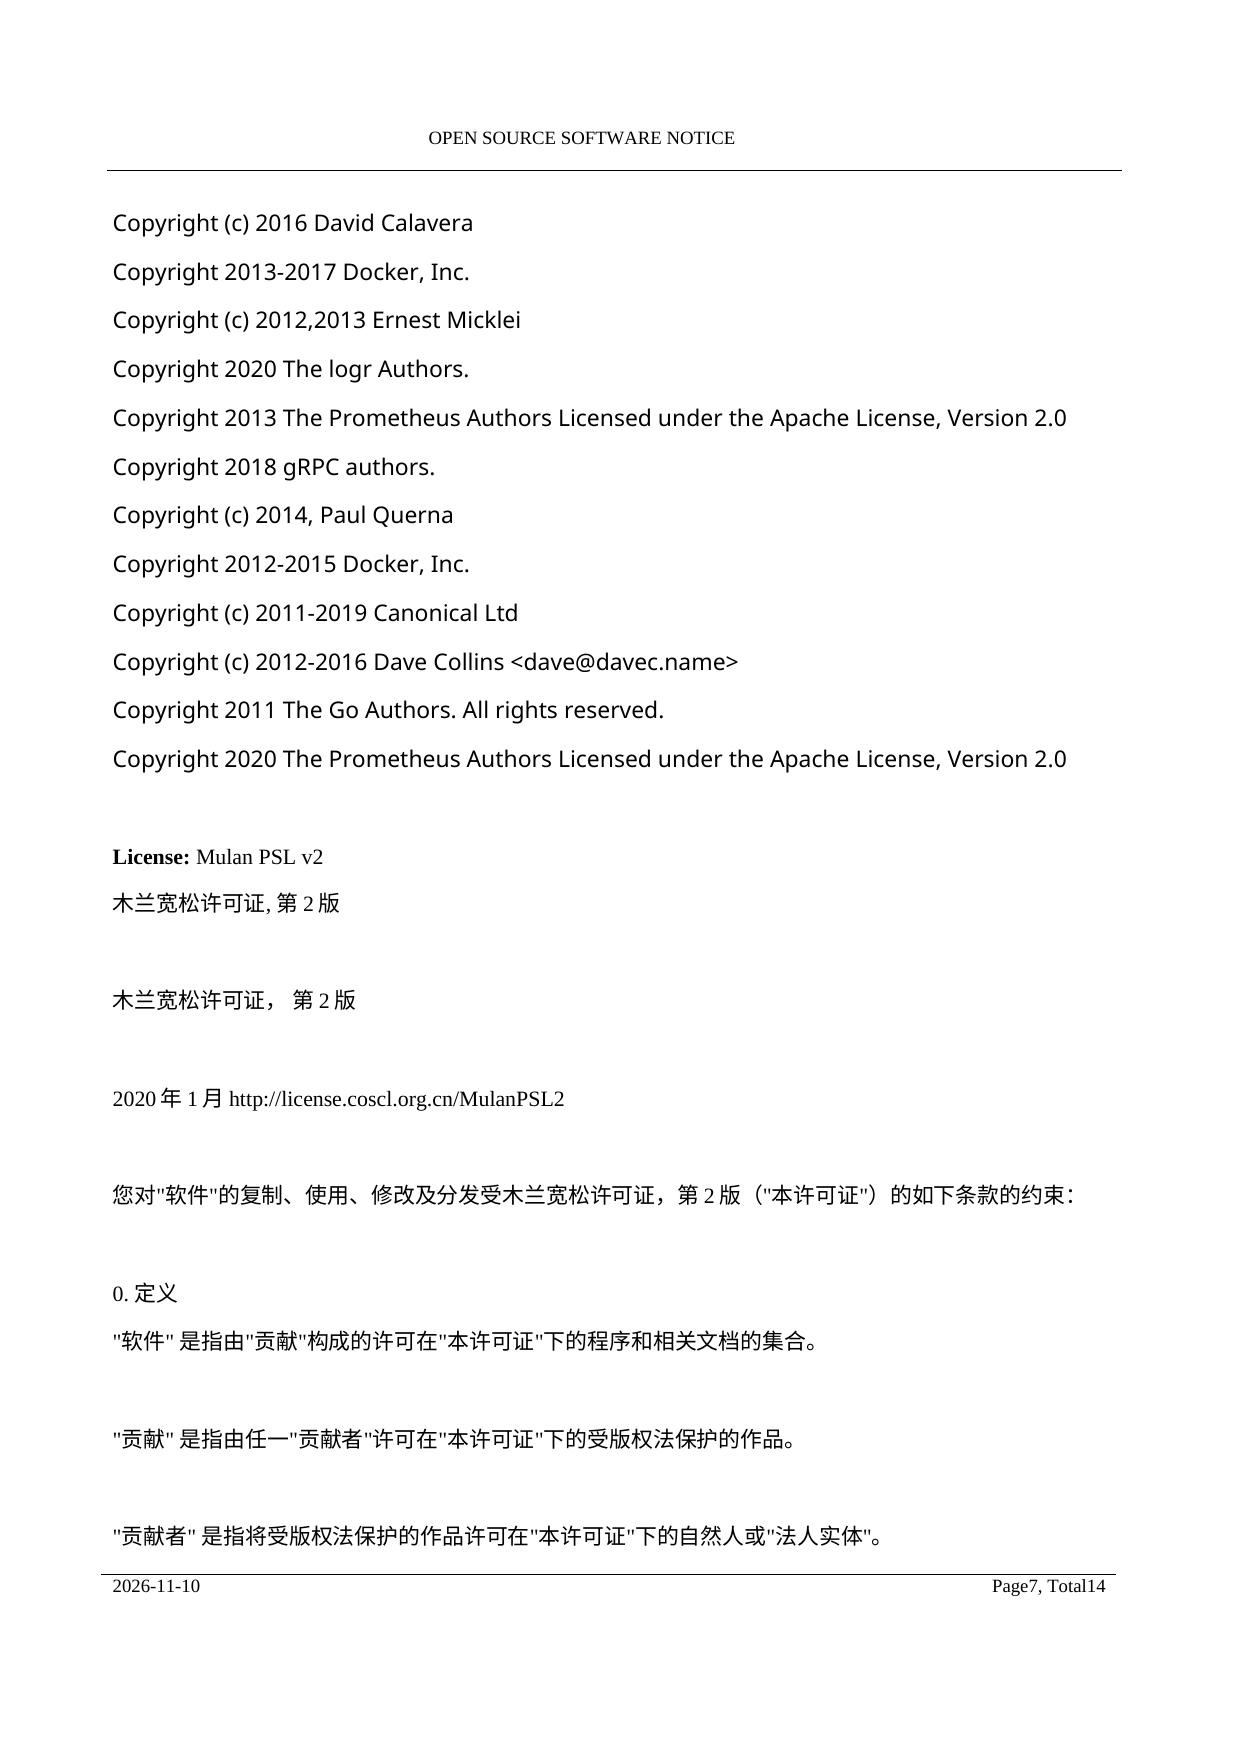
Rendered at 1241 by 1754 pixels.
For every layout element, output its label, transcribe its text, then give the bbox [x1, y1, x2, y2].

text License: Mulan PSL v2 [112, 840, 1128, 873]
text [112, 885, 1128, 1551]
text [112, 206, 1128, 824]
